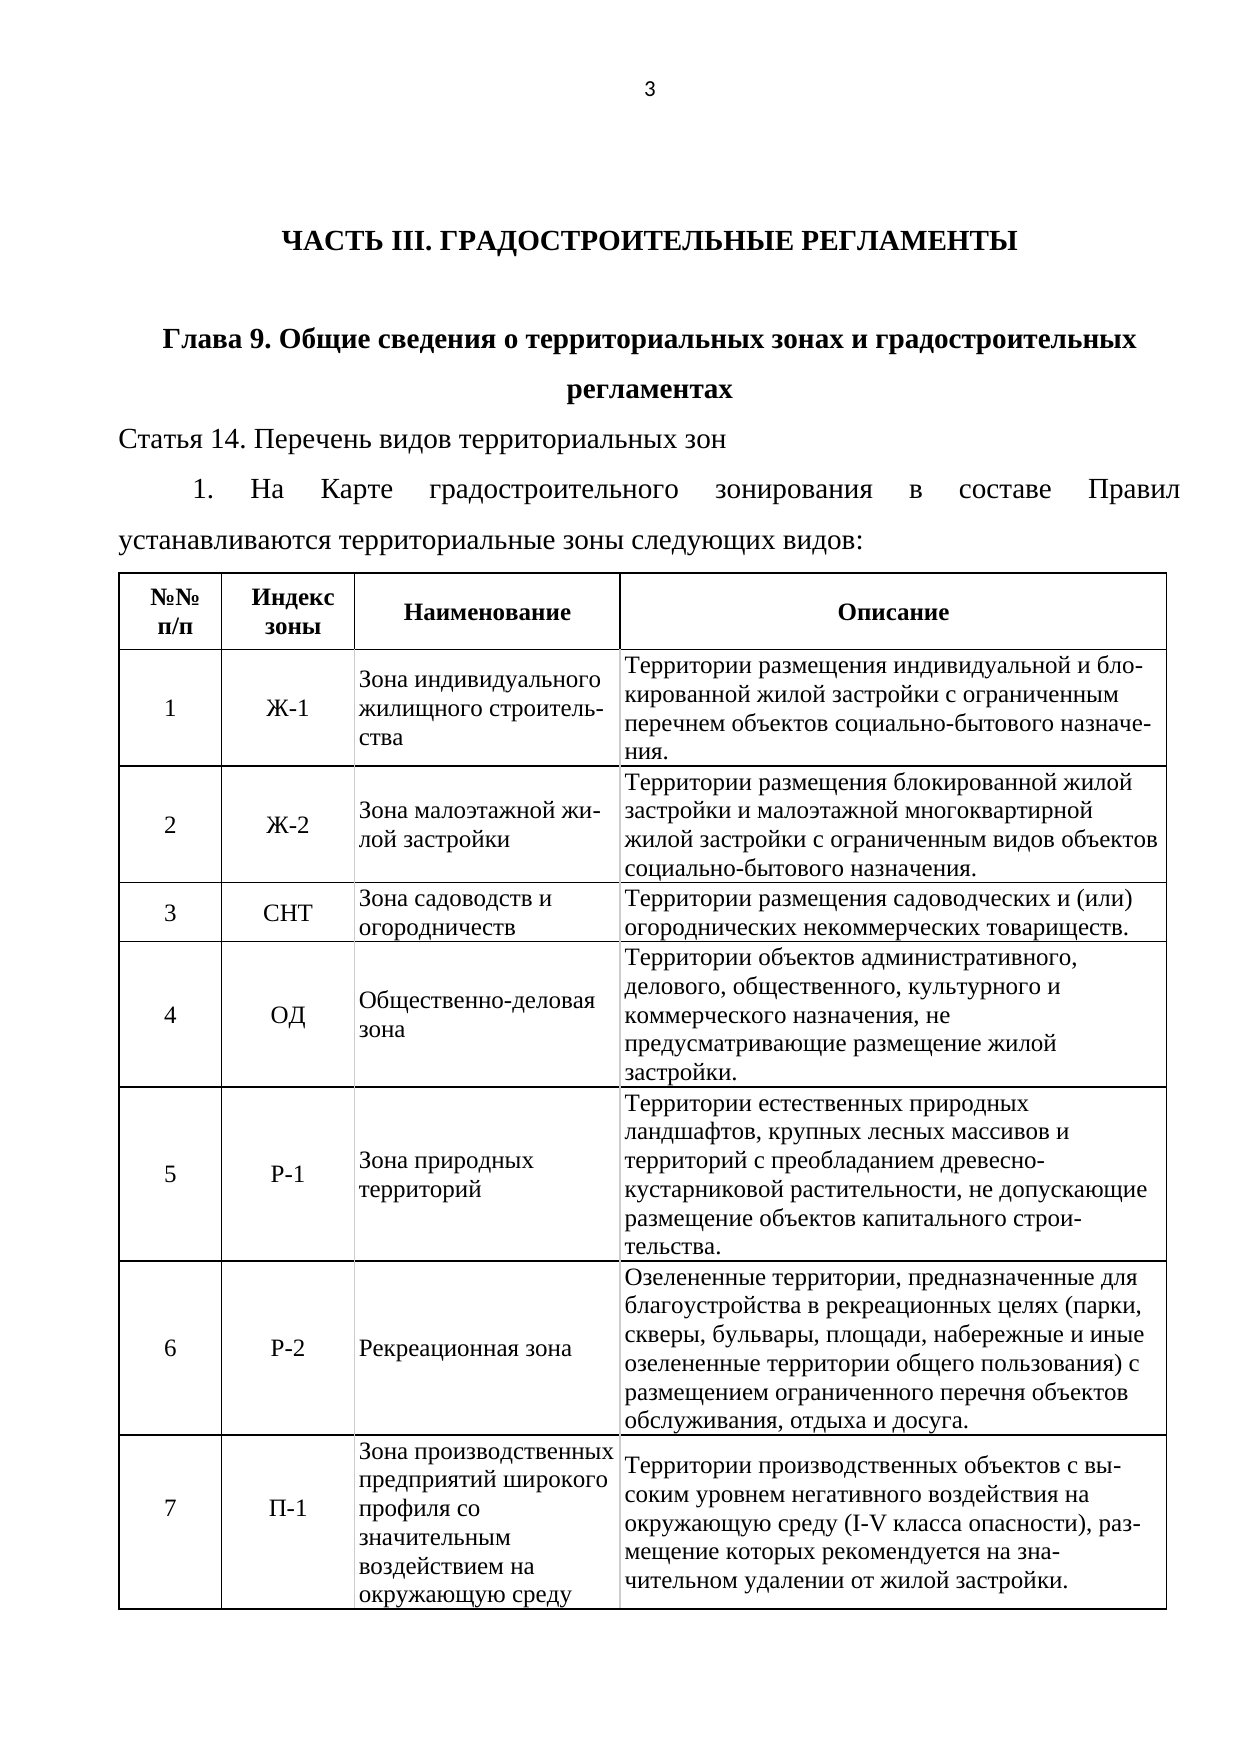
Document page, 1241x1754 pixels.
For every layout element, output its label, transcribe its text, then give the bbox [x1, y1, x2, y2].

table_cell Зона производственных предприятий широкого профиля со значительным воздействием на окружающую среду [355, 1436, 619, 1608]
table_cell Зона природных территорий [355, 1088, 619, 1260]
table_cell Зона садоводств и огородничеств [355, 883, 619, 941]
table_cell 6 [120, 1262, 221, 1434]
subtitle Глава 9. Общие сведения о территориальных зонах и градостроительных регламентах [118, 321, 1181, 404]
subtitle Статья 14. Перечень видов территориальных зон [118, 421, 1181, 455]
table_cell ОД [222, 942, 354, 1086]
table_cell Озелененные территории, предназначенные для благоустройства в рекреационных целях (парки, скверы, бульвары, площади, набережные и иные озелененные территории общего пользования) с размещением ограниченного перечня объектов обслуживания, отдыха и досуга. [621, 1262, 1166, 1434]
table_cell Рекреационная зона [355, 1262, 619, 1434]
table_cell Территории производственных объектов с высоким уровнем негативного воздействия на окружающую среду (I-V класса опасности), размещение которых рекомендуется на значительном удалении от жилой застройки. [621, 1436, 1166, 1608]
table_cell Территории размещения индивидуальной и блокированной жилой застройки с ограниченным перечнем объектов социально-бытового назначения. [621, 650, 1166, 765]
table_cell П-1 [222, 1436, 354, 1608]
table_header Наименование [355, 574, 619, 648]
table_cell Зона индивидуального жилищного строительства [355, 650, 619, 765]
table_cell Территории размещения блокированной жилой застройки и малоэтажной многоквартирной жилой застройки с ограниченным видов объектов социально-бытового назначения. [621, 767, 1166, 882]
subtitle ЧАСТЬ III. ГРАДОСТРОИТЕЛЬНЫЕ РЕГЛАМЕНТЫ [118, 223, 1181, 257]
table_cell 7 [120, 1436, 221, 1608]
table_cell Р-2 [222, 1262, 354, 1434]
table_header Описание [621, 574, 1166, 648]
table_cell Р-1 [222, 1088, 354, 1260]
table_cell Ж-2 [222, 767, 354, 882]
table_cell Общественно-деловая зона [355, 942, 619, 1086]
table_cell Территории объектов административного, делового, общественного, культурного и коммерческого назначения, не предусматривающие размещение жилой застройки. [621, 942, 1166, 1086]
table_cell СНТ [222, 883, 354, 941]
table_cell Ж-1 [222, 650, 354, 765]
table_cell 5 [120, 1088, 221, 1260]
table_header №№ п/п [120, 574, 221, 648]
table_cell Территории естественных природных ландшафтов, крупных лесных массивов и территорий с преобладанием древесно-кустарниковой растительности, не допускающие размещение объектов капитального строительства. [621, 1088, 1166, 1260]
table_header Индекс зоны [222, 574, 354, 648]
table_cell 3 [120, 883, 221, 941]
table_cell 1 [120, 650, 221, 765]
table_cell 4 [120, 942, 221, 1086]
table_cell 2 [120, 767, 221, 882]
table_cell Территории размещения садоводческих и (или) огороднических некоммерческих товариществ. [621, 883, 1166, 941]
table_cell Зона малоэтажной жилой застройки [355, 767, 619, 882]
text 1. На Карте градостроительного зонирования в составе Правил устанавливаются территориальные зоны следующих видов: [118, 472, 1181, 556]
